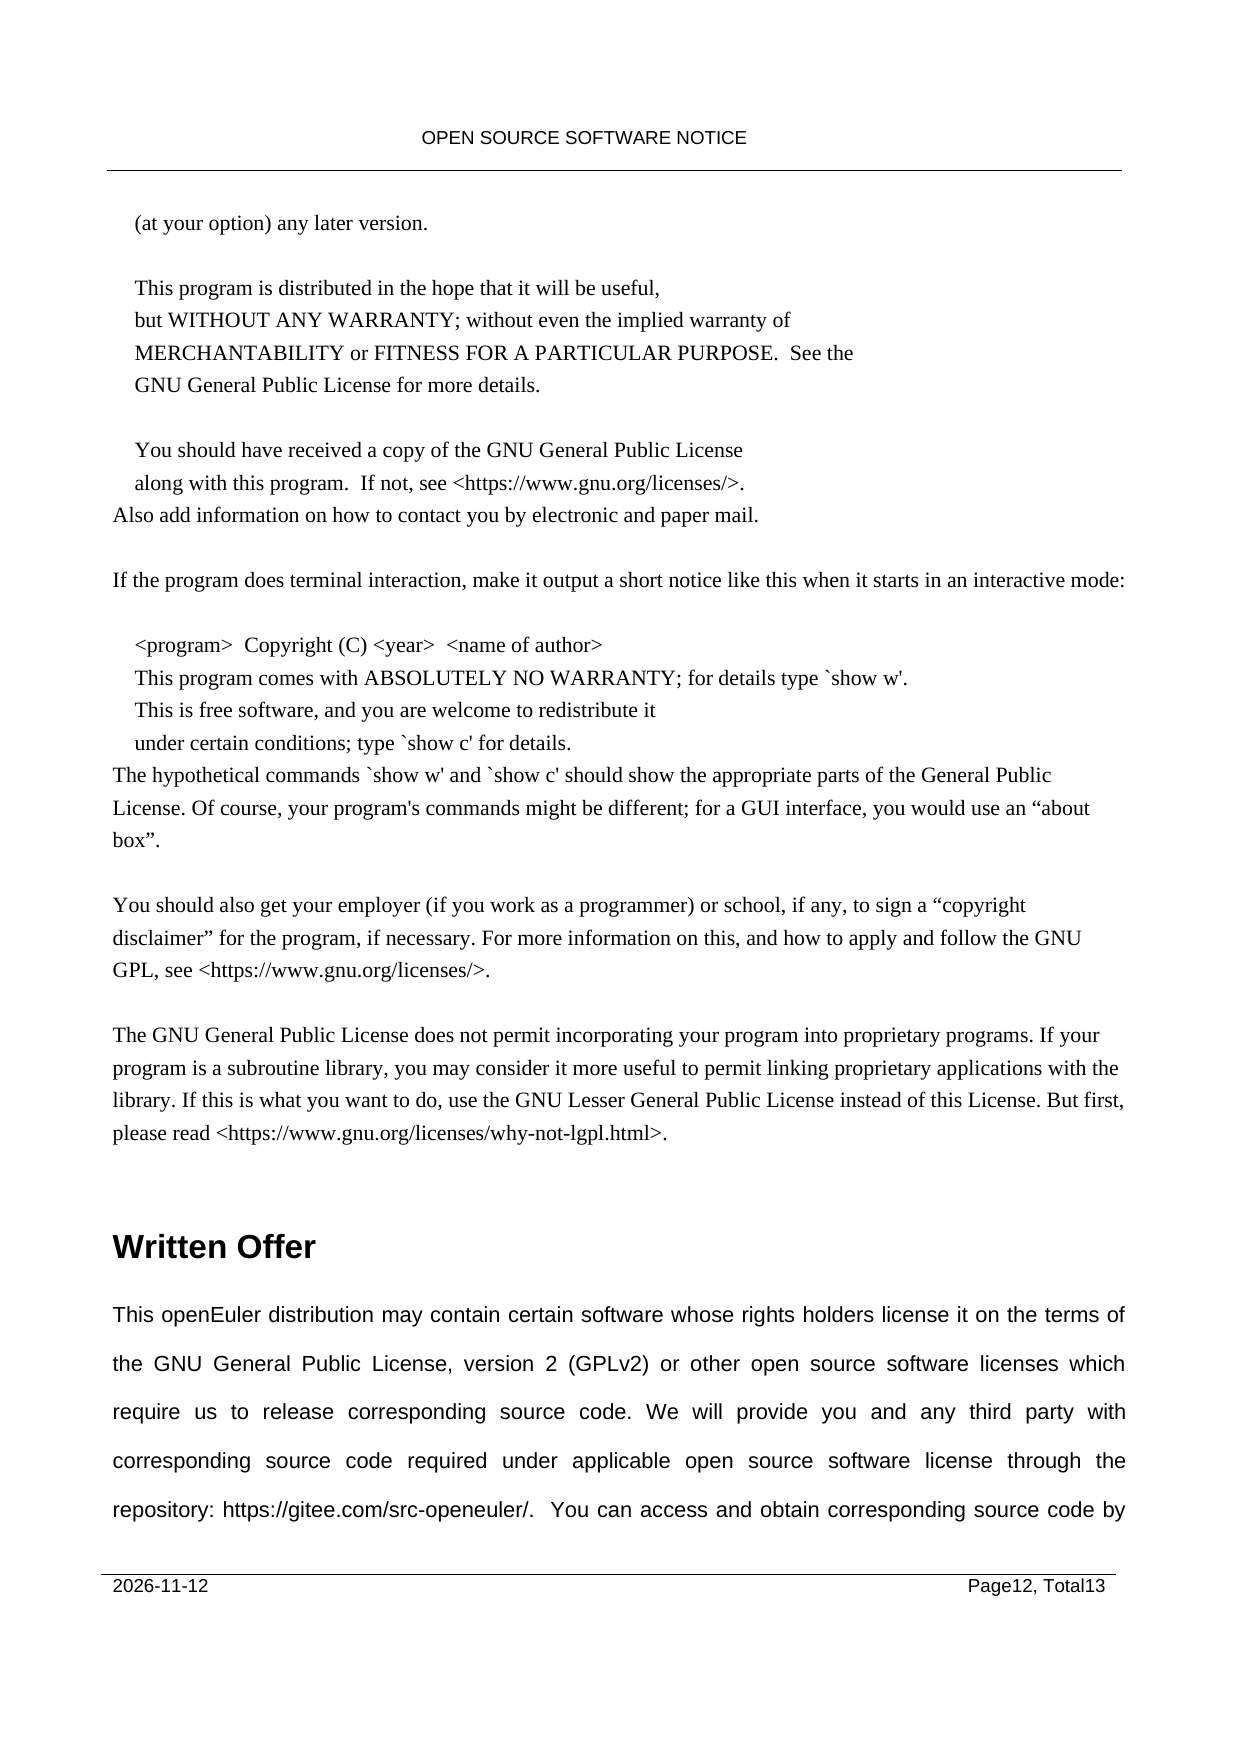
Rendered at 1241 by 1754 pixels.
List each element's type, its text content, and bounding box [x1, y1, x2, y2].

text Written Offer [112, 1214, 1128, 1279]
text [112, 1298, 1128, 1526]
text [112, 206, 1128, 1214]
